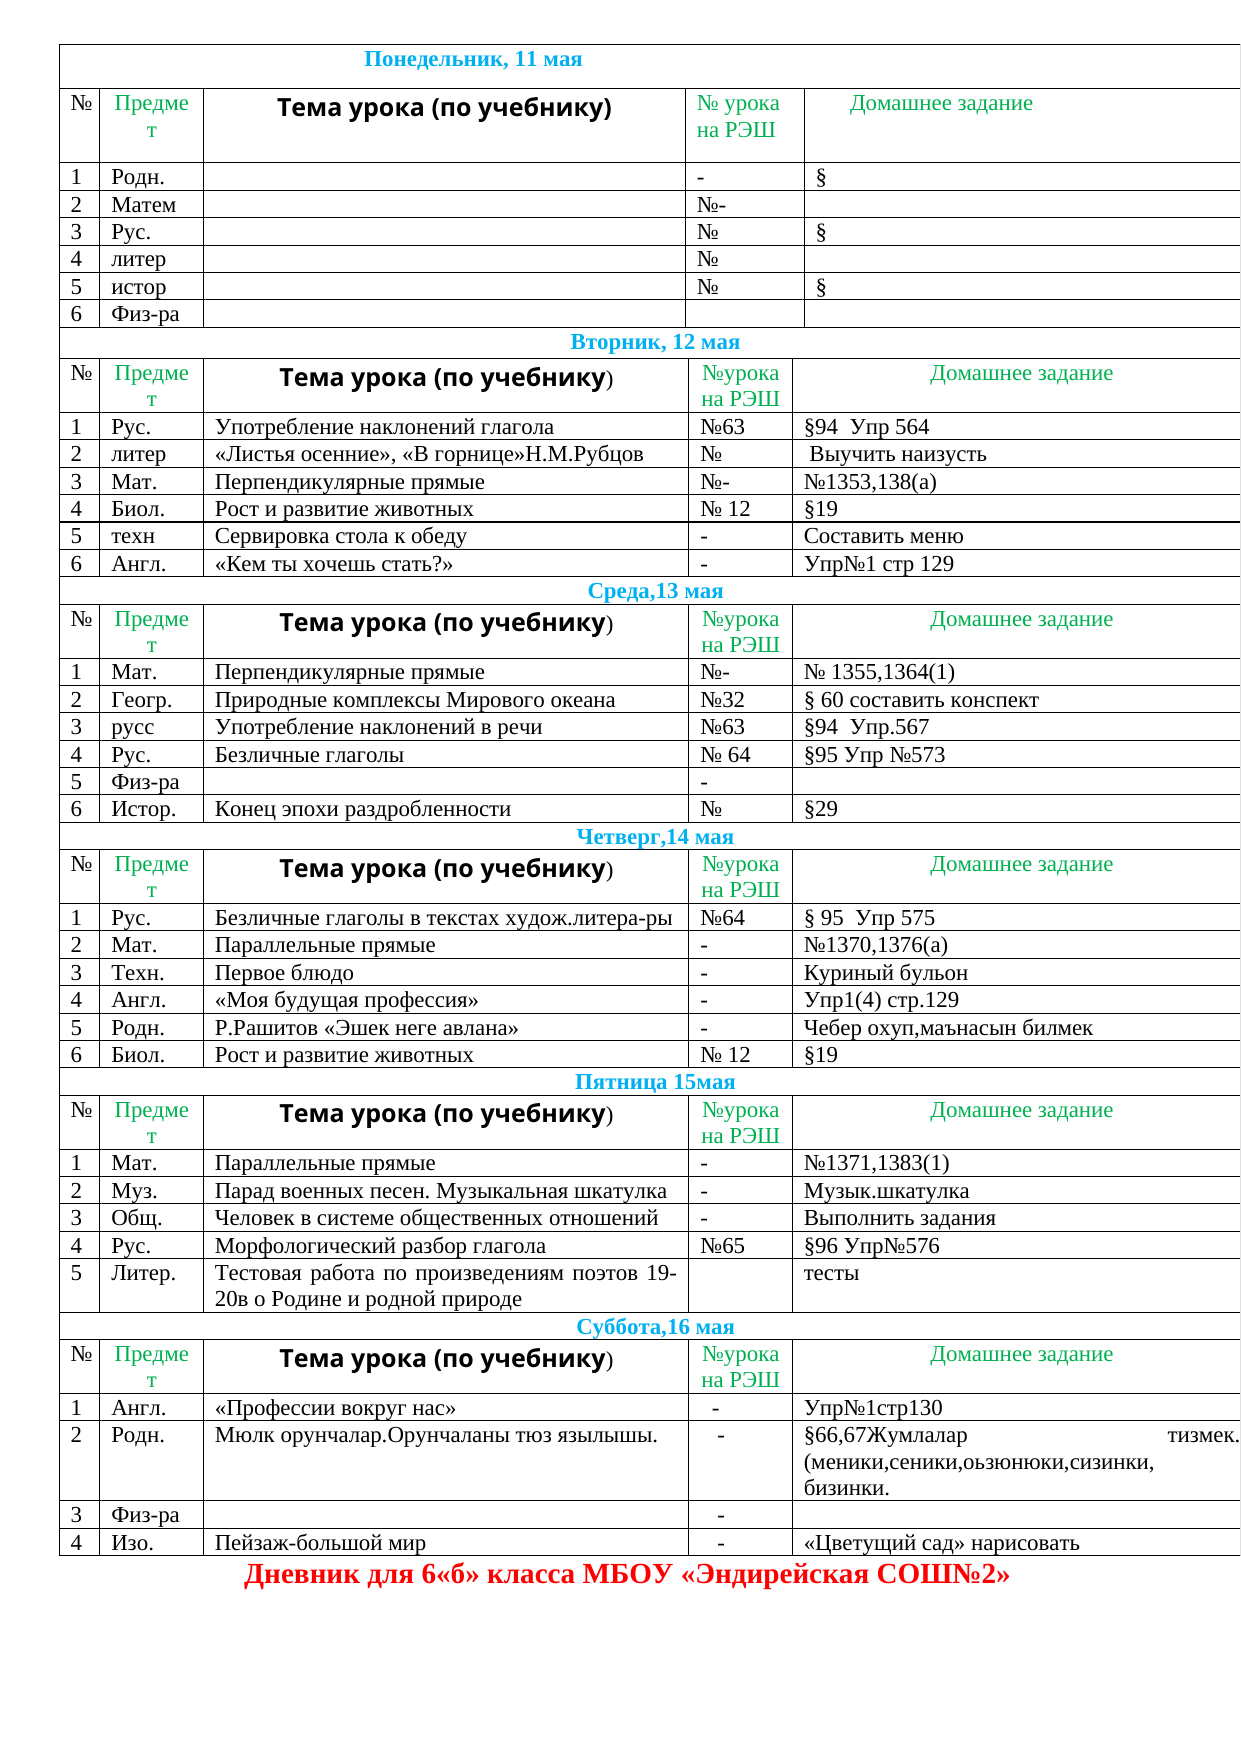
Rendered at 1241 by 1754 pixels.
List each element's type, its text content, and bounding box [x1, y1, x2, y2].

table_cell [686, 300, 804, 327]
table_cell Геогр. [100, 686, 203, 712]
table_cell 3 [60, 713, 99, 739]
table_cell Чебер охуп,маънасын билмек [793, 1014, 1240, 1040]
table_cell - [689, 1177, 792, 1203]
table_cell 5 [60, 523, 99, 549]
table_cell № 1355,1364(1) [793, 659, 1240, 685]
table_cell №урока на РЭШ [689, 1096, 792, 1148]
table_cell №- [689, 468, 792, 494]
table_cell §95 Упр №573 [793, 741, 1240, 767]
table_cell - [689, 1501, 792, 1528]
table_cell - [689, 523, 792, 549]
table_cell Домашнее задание [805, 89, 1240, 162]
table_cell - [689, 1150, 792, 1176]
table_cell Домашнее задание [793, 605, 1240, 657]
table_cell Биол. [100, 1041, 203, 1067]
table_cell 5 [60, 1014, 99, 1040]
table_cell литер [100, 440, 203, 467]
table_cell Домашнее задание [793, 1096, 1240, 1148]
table_cell 1 [60, 413, 99, 439]
table_cell №32 [689, 686, 792, 712]
table_cell Тема урока (по учебнику) [204, 1340, 688, 1393]
table_cell истор [100, 273, 203, 299]
table_cell № урока на РЭШ [686, 89, 804, 162]
table_cell №1370,1376(а) [793, 931, 1240, 958]
table_cell - [689, 959, 792, 985]
table_cell Англ. [100, 1394, 203, 1420]
table_cell № 12 [689, 1041, 792, 1067]
table_cell № [689, 795, 792, 822]
table_cell 1 [60, 659, 99, 685]
table_cell Тема урока (по учебнику) [204, 850, 688, 903]
table_cell - [686, 163, 804, 190]
table_cell Литер. [100, 1259, 203, 1312]
table_cell №- [689, 659, 792, 685]
table_cell Куриный бульон [793, 959, 1240, 985]
table_cell Человек в системе общественных отношений [204, 1204, 688, 1231]
table_cell 3 [60, 218, 99, 244]
table_cell № [60, 850, 99, 903]
table_cell §29 [793, 795, 1240, 822]
table_cell Тема урока (по учебнику) [204, 89, 685, 162]
table_cell Домашнее задание [793, 1340, 1240, 1393]
table_cell Мат. [100, 468, 203, 494]
table_cell 5 [60, 273, 99, 299]
table_cell §19 [793, 1041, 1240, 1067]
table_cell №урока на РЭШ [689, 850, 792, 903]
table_cell № 12 [689, 495, 792, 521]
table_cell 2 [60, 686, 99, 712]
table_cell №1353,138(а) [793, 468, 1240, 494]
table_cell Суббота,16 мая [60, 1313, 1240, 1339]
table_cell Употребление наклонений в речи [204, 713, 688, 739]
table_cell Техн. [100, 959, 203, 985]
table_cell № [686, 273, 804, 299]
table_cell [204, 191, 685, 217]
text Дневник для 6«б» класса МБОУ «Эндирейская СОШ№2» [59, 1556, 1196, 1590]
table_cell 1 [60, 1394, 99, 1420]
table_cell 5 [60, 1259, 99, 1312]
table_cell «Моя будущая профессия» [204, 986, 688, 1012]
table_cell «Листья осенние», «В горнице»Н.М.Рубцов [204, 440, 688, 467]
table_cell №урока на РЭШ [689, 605, 792, 657]
table_cell Рус. [100, 904, 203, 930]
table_cell - [689, 1529, 792, 1555]
table_cell Безличные глаголы [204, 741, 688, 767]
table_cell [805, 191, 1240, 217]
table_cell русс [100, 713, 203, 739]
table_cell § [805, 273, 1240, 299]
table_cell [204, 246, 685, 272]
table_cell Мат. [100, 931, 203, 958]
table_cell Родн. [100, 1421, 203, 1500]
table_cell Перпендикулярные прямые [204, 659, 688, 685]
table_cell Безличные глаголы в текстах худож.литера-ры [204, 904, 688, 930]
table_cell Мюлк орунчалар.Орунчаланы тюз язылышы. [204, 1421, 688, 1500]
table_cell 6 [60, 550, 99, 576]
table_cell Рост и развитие животных [204, 495, 688, 521]
table_cell Рус. [100, 218, 203, 244]
table_cell Пейзаж-большой мир [204, 1529, 688, 1555]
table_cell 2 [60, 1177, 99, 1203]
table_cell § 60 составить конспект [793, 686, 1240, 712]
table_cell [689, 1259, 792, 1312]
table_cell 3 [60, 468, 99, 494]
table_cell №1371,1383(1) [793, 1150, 1240, 1176]
table_cell - [689, 1421, 792, 1500]
table_cell Биол. [100, 495, 203, 521]
table_cell 4 [60, 986, 99, 1012]
table_cell техн [100, 523, 203, 549]
table_cell Пятница 15мая [60, 1068, 1240, 1095]
table_cell Упр№1стр130 [793, 1394, 1240, 1420]
table_cell [204, 1501, 688, 1528]
table_cell Составить меню [793, 523, 1240, 549]
table_cell 2 [60, 440, 99, 467]
table_cell 1 [60, 1150, 99, 1176]
table_cell 3 [60, 1501, 99, 1528]
table_cell № [60, 605, 99, 657]
table_cell Тема урока (по учебнику) [204, 359, 688, 412]
table_cell 4 [60, 1232, 99, 1258]
table_cell Предмет [100, 605, 203, 657]
table_cell Матем [100, 191, 203, 217]
table_cell 2 [60, 931, 99, 958]
table_header Понедельник, 11 мая [60, 45, 1240, 88]
table_cell Тестовая работа по произведениям поэтов 19-20в о Родине и родной природе [204, 1259, 688, 1312]
table_cell № [60, 1340, 99, 1393]
table_cell Муз. [100, 1177, 203, 1203]
table_cell Музык.шкатулка [793, 1177, 1240, 1203]
table_cell 6 [60, 1041, 99, 1067]
table_cell Вторник, 12 мая [60, 328, 1240, 358]
table_cell Рост и развитие животных [204, 1041, 688, 1067]
table_cell - [689, 931, 792, 958]
table_cell Физ-ра [100, 1501, 203, 1528]
table_cell §19 [793, 495, 1240, 521]
table_cell литер [100, 246, 203, 272]
table_cell 4 [60, 246, 99, 272]
table_cell №урока на РЭШ [689, 359, 792, 412]
table_cell № [686, 218, 804, 244]
table_cell [204, 273, 685, 299]
table_cell - [689, 550, 792, 576]
table_cell Перпендикулярные прямые [204, 468, 688, 494]
table_cell №урока на РЭШ [689, 1340, 792, 1393]
table_cell Первое блюдо [204, 959, 688, 985]
table_cell Тема урока (по учебнику) [204, 1096, 688, 1148]
table_cell Параллельные прямые [204, 1150, 688, 1176]
table_cell 3 [60, 1204, 99, 1231]
table_cell «Профессии вокруг нас» [204, 1394, 688, 1420]
table_cell 6 [60, 795, 99, 822]
table_cell 1 [60, 163, 99, 190]
table_cell Упр1(4) стр.129 [793, 986, 1240, 1012]
table_cell 5 [60, 768, 99, 794]
table_cell № [60, 89, 99, 162]
table_cell Физ-ра [100, 768, 203, 794]
table_cell «Цветущий сад» нарисовать [793, 1529, 1240, 1555]
table_cell № [686, 246, 804, 272]
table_cell № [60, 1096, 99, 1148]
table_cell [204, 768, 688, 794]
table_cell № [689, 440, 792, 467]
table_cell тесты [793, 1259, 1240, 1312]
table_cell Парад военных песен. Музыкальная шкатулка [204, 1177, 688, 1203]
table_cell [793, 768, 1240, 794]
table_cell Домашнее задание [793, 359, 1240, 412]
table_cell 2 [60, 1421, 99, 1500]
table_cell 4 [60, 1529, 99, 1555]
table_cell - [689, 768, 792, 794]
table_cell Р.Рашитов «Эшек неге авлана» [204, 1014, 688, 1040]
table_cell Рус. [100, 741, 203, 767]
table_cell № [60, 359, 99, 412]
table_cell Изо. [100, 1529, 203, 1555]
table_cell §66,67Жумлалар тизмек.(меники,сеники,оьзюнюки,сизинки, бизинки. [793, 1421, 1240, 1500]
table_cell Общ. [100, 1204, 203, 1231]
table_cell 4 [60, 495, 99, 521]
table_cell Предмет [100, 1096, 203, 1148]
table_cell Упр№1 стр 129 [793, 550, 1240, 576]
table_cell 6 [60, 300, 99, 327]
table_cell Англ. [100, 986, 203, 1012]
table_cell № 64 [689, 741, 792, 767]
table_cell Выполнить задания [793, 1204, 1240, 1231]
table_cell Мат. [100, 659, 203, 685]
table_cell №63 [689, 413, 792, 439]
table_cell Предмет [100, 850, 203, 903]
table_cell § 95 Упр 575 [793, 904, 1240, 930]
table_cell Истор. [100, 795, 203, 822]
table_cell Предмет [100, 359, 203, 412]
table_cell Родн. [100, 163, 203, 190]
table_cell [204, 163, 685, 190]
table_cell §94 Упр.567 [793, 713, 1240, 739]
table_cell [805, 300, 1240, 327]
table_cell Рус. [100, 413, 203, 439]
table_cell Морфологический разбор глагола [204, 1232, 688, 1258]
table_cell § [805, 163, 1240, 190]
table_cell Англ. [100, 550, 203, 576]
table_cell - [689, 986, 792, 1012]
table_cell §96 Упр№576 [793, 1232, 1240, 1258]
table_cell 3 [60, 959, 99, 985]
table_cell [805, 246, 1240, 272]
table_cell Выучить наизусть [793, 440, 1240, 467]
table_cell «Кем ты хочешь стать?» [204, 550, 688, 576]
table_cell №- [686, 191, 804, 217]
table_cell 4 [60, 741, 99, 767]
table_cell Предмет [100, 89, 203, 162]
table_cell Тема урока (по учебнику) [204, 605, 688, 657]
table_cell №65 [689, 1232, 792, 1258]
table_cell №64 [689, 904, 792, 930]
table_cell §94 Упр 564 [793, 413, 1240, 439]
table_cell Домашнее задание [793, 850, 1240, 903]
table_cell Физ-ра [100, 300, 203, 327]
table_cell [204, 300, 685, 327]
table_cell Родн. [100, 1014, 203, 1040]
table_cell Природные комплексы Мирового океана [204, 686, 688, 712]
table_cell Сервировка стола к обеду [204, 523, 688, 549]
table_cell Параллельные прямые [204, 931, 688, 958]
table_cell 1 [60, 904, 99, 930]
table_cell Мат. [100, 1150, 203, 1176]
table_cell [204, 218, 685, 244]
table_cell - [689, 1204, 792, 1231]
table_cell Четверг,14 мая [60, 823, 1240, 849]
table_cell - [689, 1394, 792, 1420]
table_cell Рус. [100, 1232, 203, 1258]
table_cell § [805, 218, 1240, 244]
table_cell 2 [60, 191, 99, 217]
table_cell [793, 1501, 1240, 1528]
table_cell - [689, 1014, 792, 1040]
table_cell Конец эпохи раздробленности [204, 795, 688, 822]
table_cell Среда,13 мая [60, 577, 1240, 604]
table_cell Употребление наклонений глагола [204, 413, 688, 439]
table_cell №63 [689, 713, 792, 739]
table_cell Предмет [100, 1340, 203, 1393]
